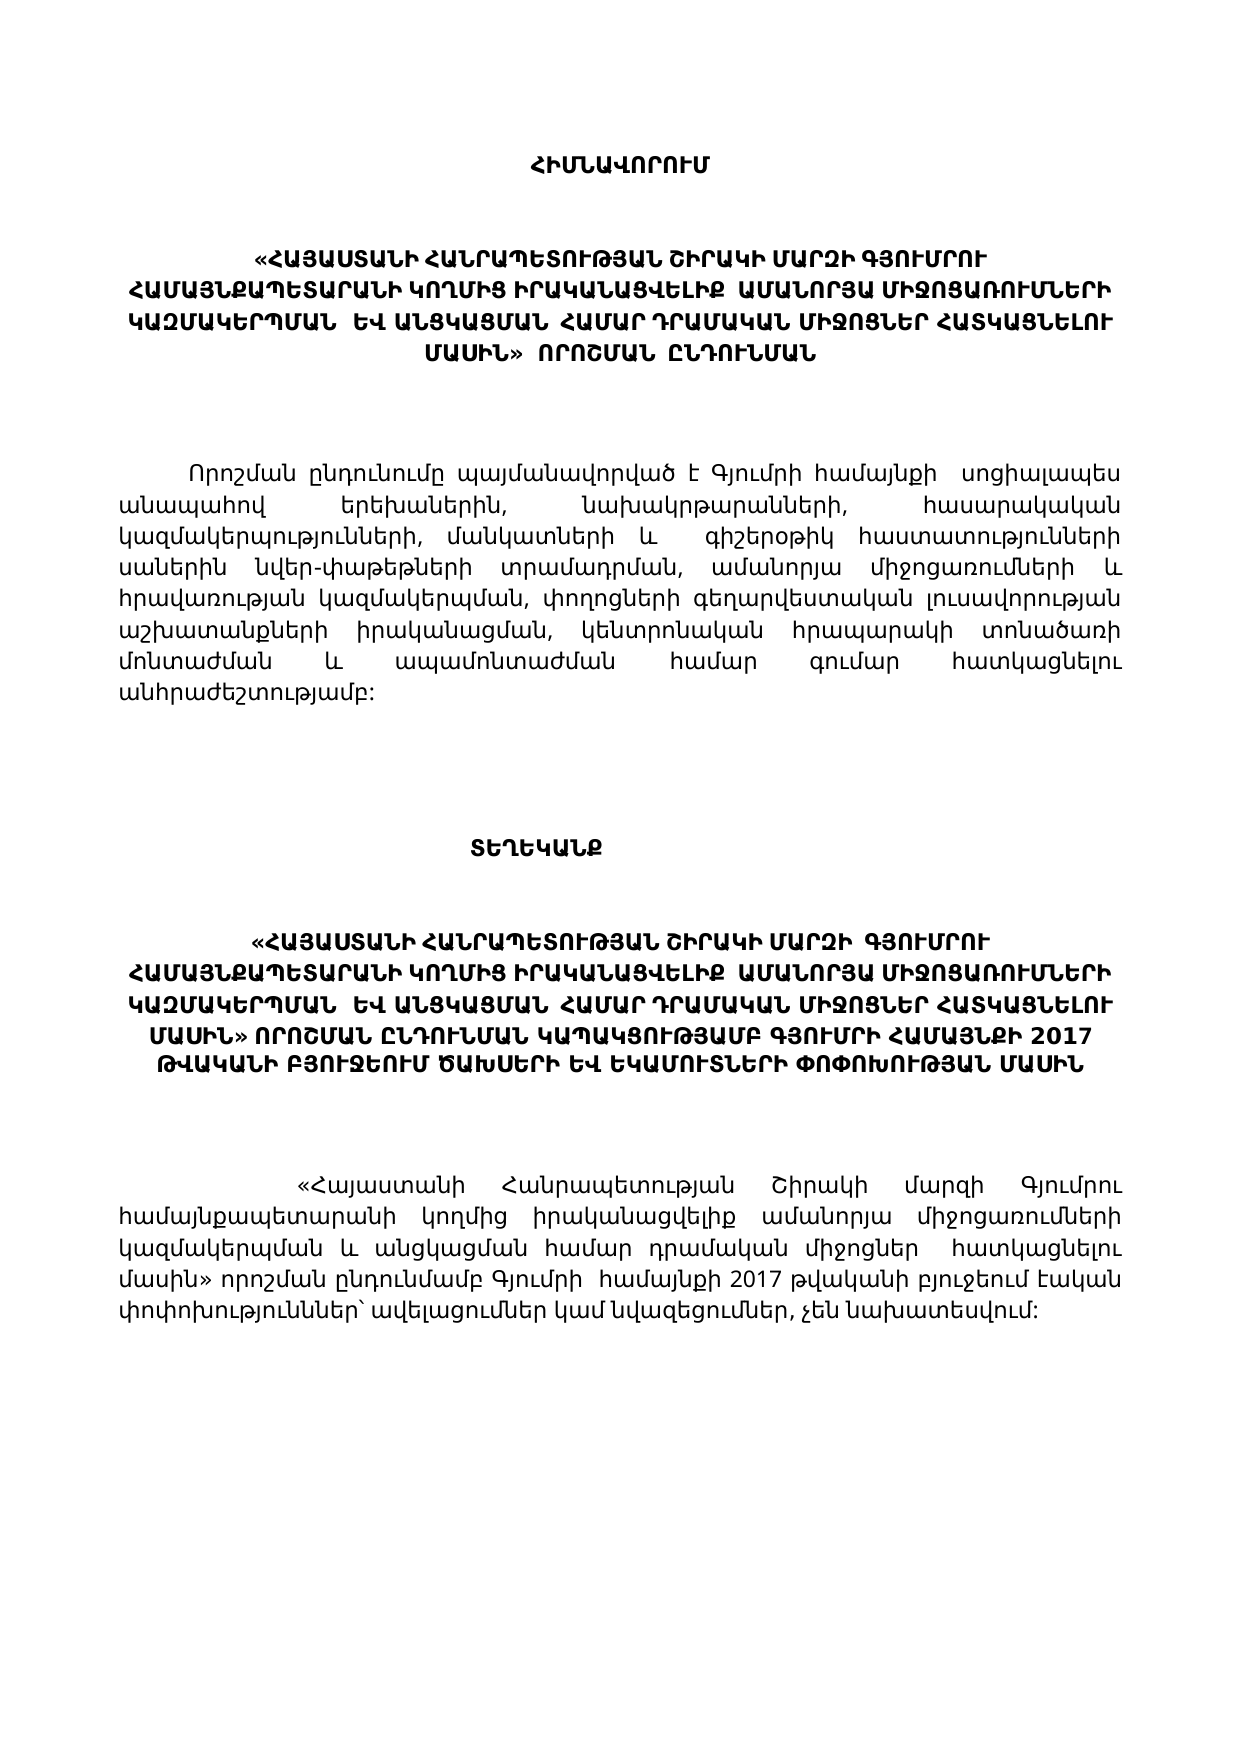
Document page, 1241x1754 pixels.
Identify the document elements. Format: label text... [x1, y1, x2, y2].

text «ՀԱՅԱՍՏԱՆԻ ՀԱՆՐԱՊԵՏՈՒԹՅԱՆ ՇԻՐԱԿԻ ՄԱՐԶԻ ԳՅՈՒՄՐՈՒ ՀԱՄԱՅՆՔԱՊԵՏԱՐԱՆԻ ԿՈՂՄԻՑ ԻՐԱԿԱՆԱՑՎԵԼԻՔ ԱՄԱՆՈՐՅԱ ՄԻՋՈՑԱՌՈՒՄՆԵՐԻ ԿԱԶՄԱԿԵՐՊՄԱՆ ԵՎ ԱՆՑԿԱՑՄԱՆ ՀԱՄԱՐ ԴՐԱՄԱԿԱՆ ՄԻՋՈՑՆԵՐ ՀԱՏԿԱՑՆԵԼՈՒ ՄԱՍԻՆ» ՈՐՈՇՄԱՆ ԸՆԴՈՒՆՄԱՆ [118, 243, 1122, 368]
text «Հայաստանի Հանրապետության Շիրակի մարզի Գյումրու համայնքապետարանի կողմից իրականացվելիք ամանորյա միջոցառումների կազմակերպման և անցկացման համար դրամական միջոցներ հատկացնելու մասին» որոշման ընդունմամբ Գյումրի համայնքի 2017 թվականի բյուջեում էական փոփոխությունններ՝ ավելացումներ կամ նվազեցումներ, չեն նախատեսվում: [118, 1169, 1122, 1325]
text ՀԻՄՆԱՎՈՐՈՒՄ [118, 149, 1122, 181]
text Որոշման ընդունումը պայմանավորված է Գյումրի համայնքի սոցիալապես անապահով երեխաներին, նախակրթարանների, հասարակական կազմակերպությունների, մանկատների և գիշերօթիկ հաստատությունների սաներին նվեր-փաթեթների տրամադրման, ամանորյա միջոցառումների և հրավառության կազմակերպման, փողոցների գեղարվեստական լուսավորության աշխատանքների իրականացման, կենտրոնական հրապարակի տոնածառի մոնտաժման և ապամոնտաժման համար գումար հատկացնելու անհրաժեշտությամբ: [118, 457, 1122, 707]
text «ՀԱՅԱՍՏԱՆԻ ՀԱՆՐԱՊԵՏՈՒԹՅԱՆ ՇԻՐԱԿԻ ՄԱՐԶԻ ԳՅՈՒՄՐՈՒ ՀԱՄԱՅՆՔԱՊԵՏԱՐԱՆԻ ԿՈՂՄԻՑ ԻՐԱԿԱՆԱՑՎԵԼԻՔ ԱՄԱՆՈՐՅԱ ՄԻՋՈՑԱՌՈՒՄՆԵՐԻ ԿԱԶՄԱԿԵՐՊՄԱՆ ԵՎ ԱՆՑԿԱՑՄԱՆ ՀԱՄԱՐ ԴՐԱՄԱԿԱՆ ՄԻՋՈՑՆԵՐ ՀԱՏԿԱՑՆԵԼՈՒ ՄԱՍԻՆ» ՈՐՈՇՄԱՆ ԸՆԴՈՒՆՄԱՆ ԿԱՊԱԿՑՈՒԹՅԱՄԲ ԳՅՈՒՄՐԻ ՀԱՄԱՅՆՔԻ 2017 ԹՎԱԿԱՆԻ ԲՅՈՒՋԵՈՒՄ ԾԱԽՍԵՐԻ ԵՎ ԵԿԱՄՈՒՏՆԵՐԻ ՓՈՓՈԽՈՒԹՅԱՆ ՄԱՍԻՆ [118, 926, 1122, 1078]
text ՏԵՂԵԿԱՆՔ [118, 832, 1122, 863]
